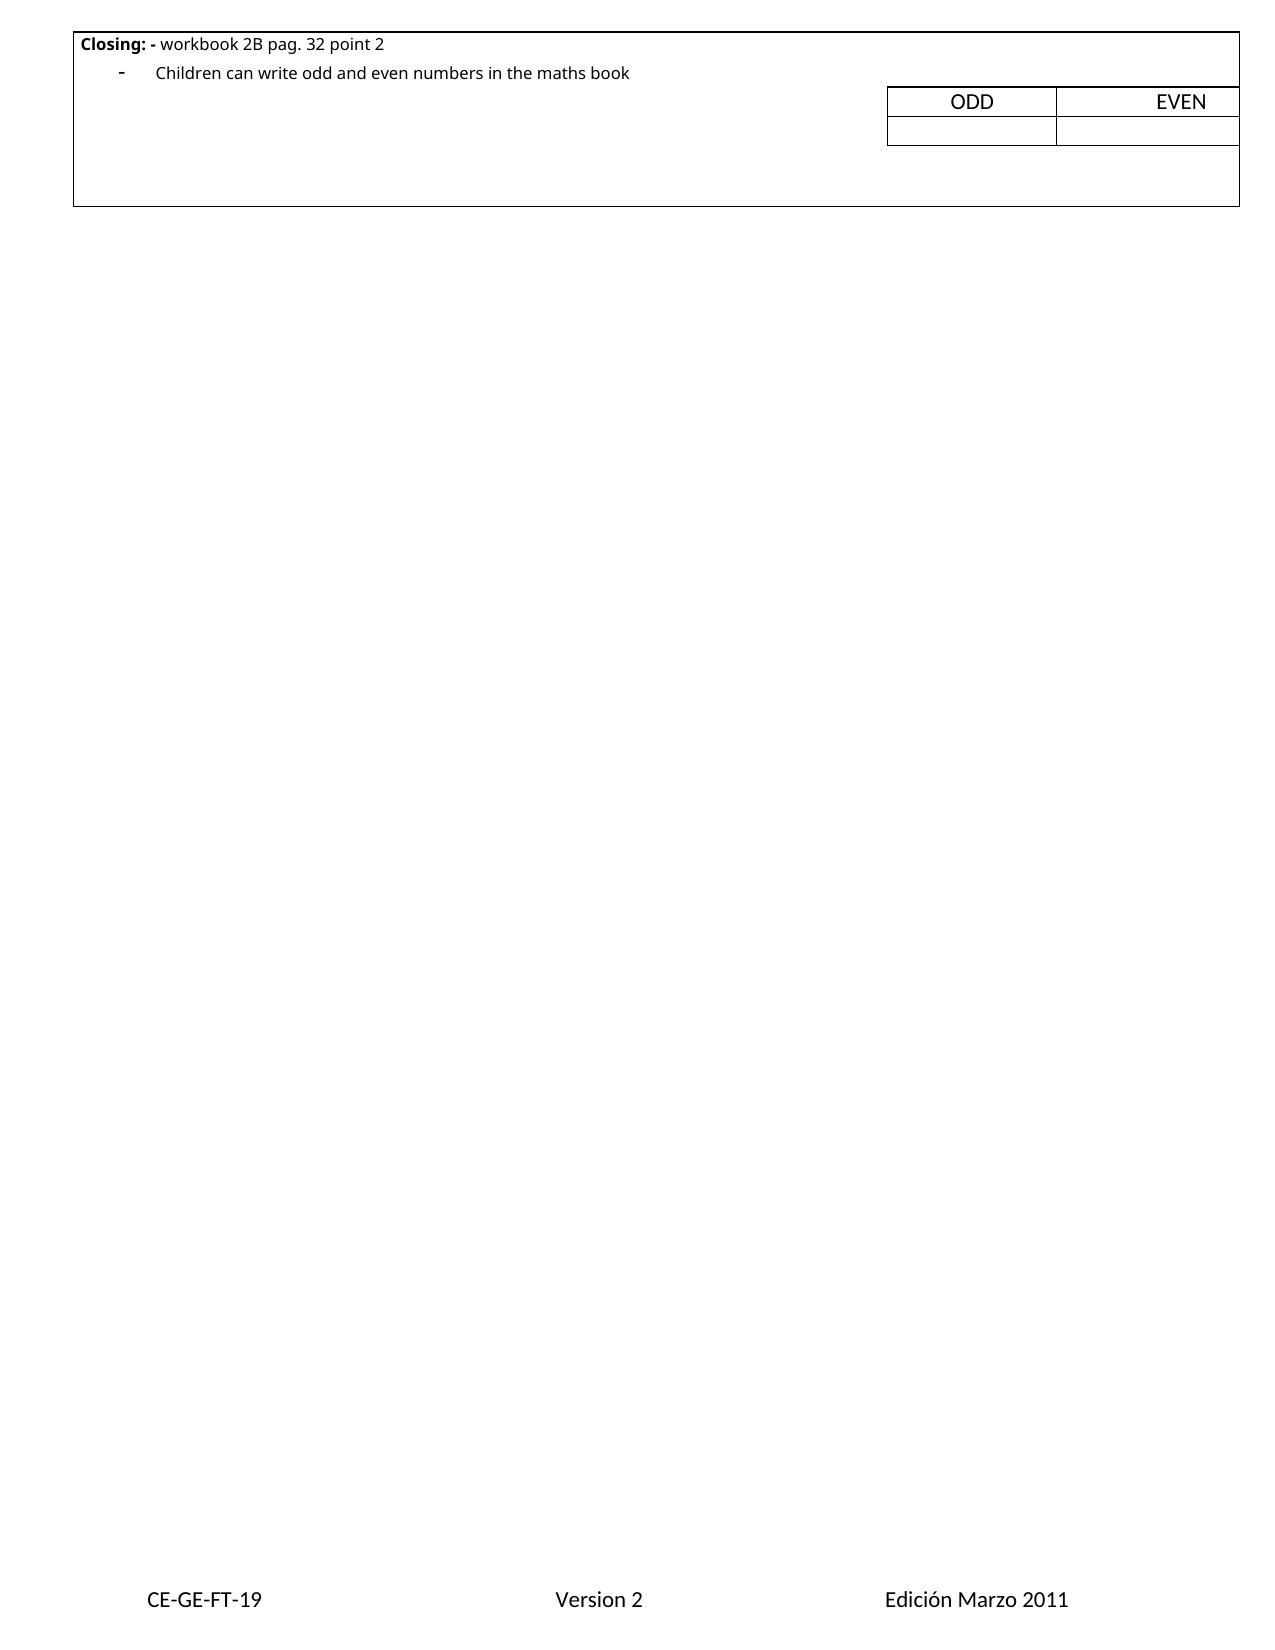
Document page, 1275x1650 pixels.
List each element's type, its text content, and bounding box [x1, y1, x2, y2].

table_cell Closing: - workbook 2B pag. 32 point 2 Children can write odd and even numbers in the maths book [74, 33, 1239, 206]
